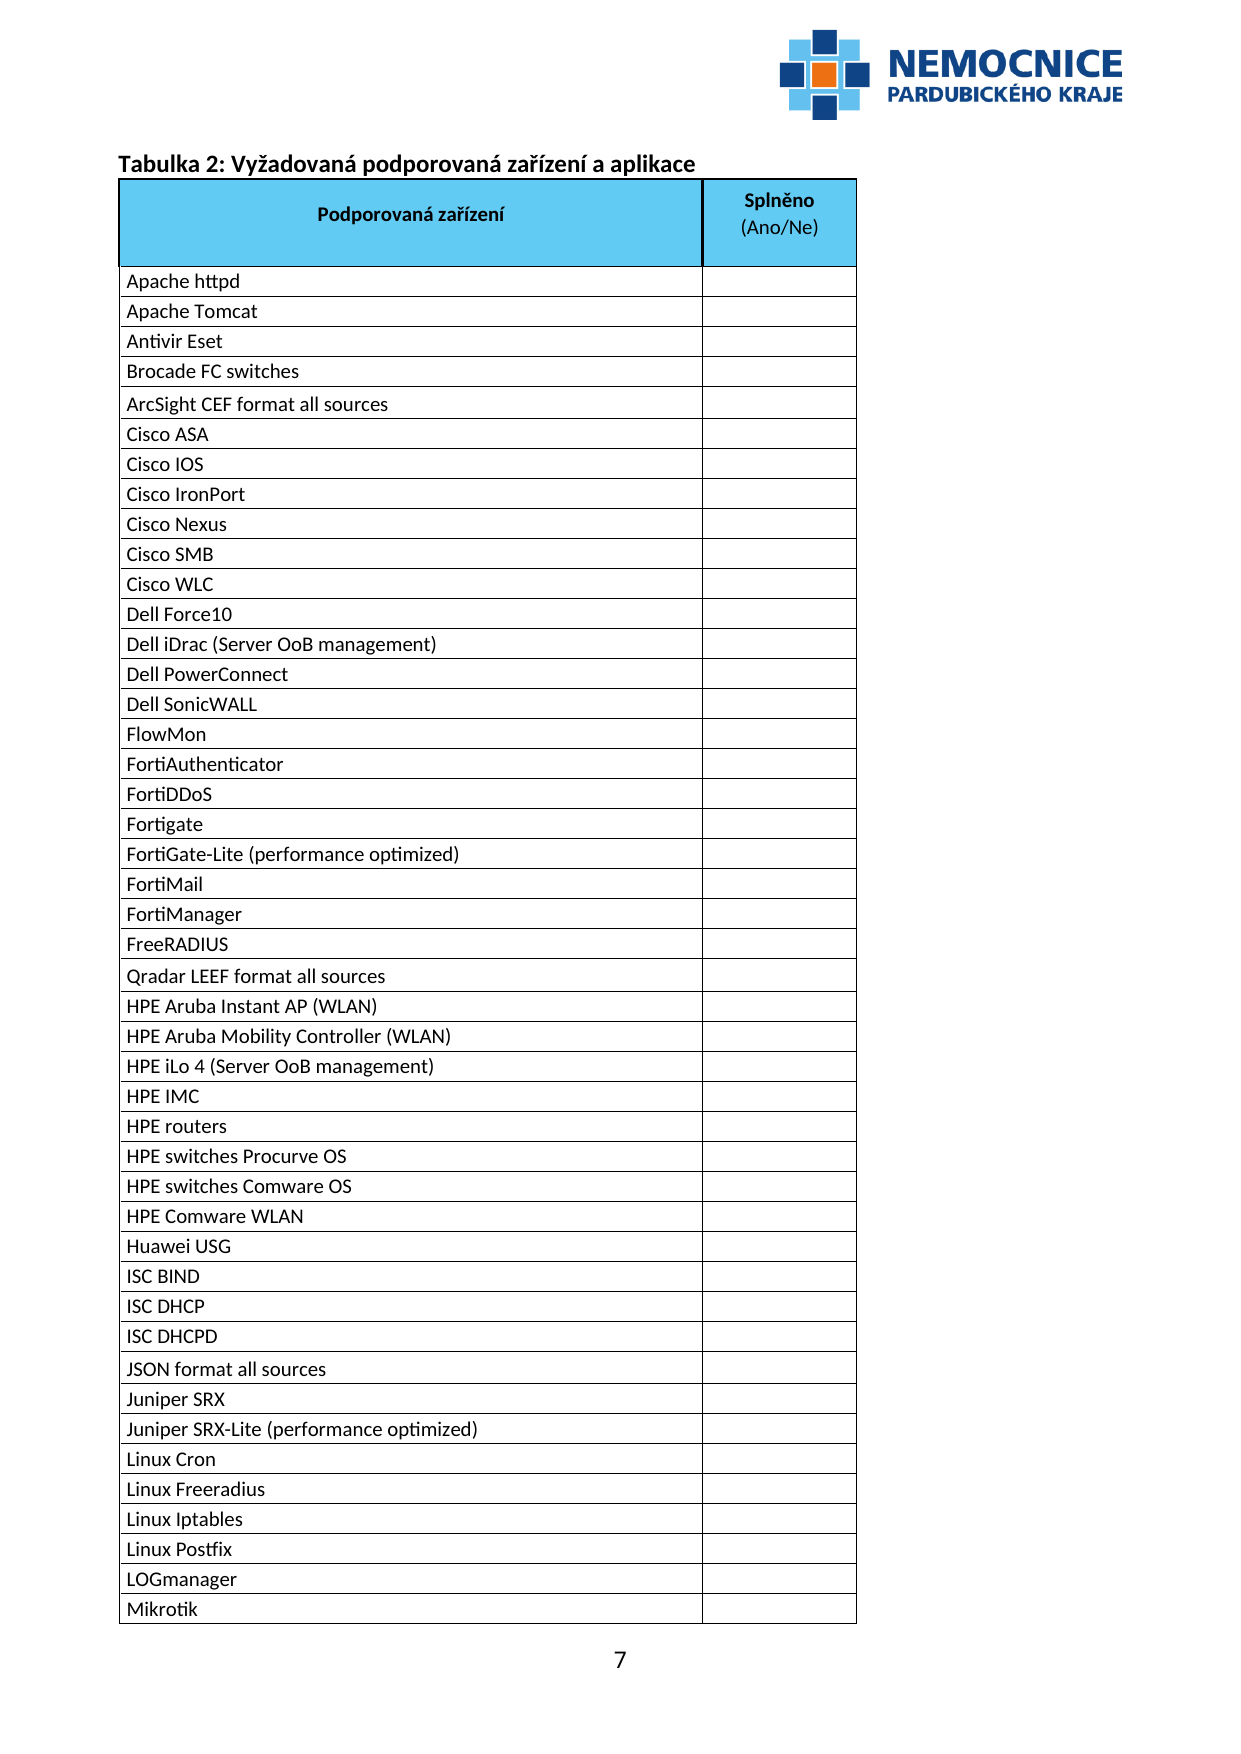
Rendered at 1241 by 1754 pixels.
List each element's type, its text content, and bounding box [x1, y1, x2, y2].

table_cell Linux Freeradius [120, 1474, 702, 1503]
table_cell [703, 1292, 856, 1321]
table_cell [703, 297, 856, 326]
table_cell [703, 1262, 856, 1291]
table_cell [703, 839, 856, 868]
table_cell HPE switches Comware OS [120, 1172, 702, 1201]
table_cell FortiAuthenticator [120, 749, 702, 778]
table_cell Cisco Nexus [120, 509, 702, 538]
table_header Splněno (Ano/Ne) [704, 180, 856, 266]
table_cell Cisco IronPort [120, 479, 702, 508]
table_cell HPE Aruba Mobility Controller (WLAN) [120, 1022, 702, 1051]
table_cell FortiDDoS [120, 779, 702, 808]
table_cell HPE Aruba Instant AP (WLAN) [120, 992, 702, 1021]
table_cell [703, 327, 856, 356]
table_header Podporovaná zařízení [120, 180, 701, 266]
table_cell [703, 387, 856, 418]
table_cell HPE IMC [120, 1082, 702, 1111]
table_cell [703, 267, 856, 296]
table_cell [703, 659, 856, 688]
table_cell [703, 1414, 856, 1443]
table_cell [703, 357, 856, 386]
table_cell [703, 1022, 856, 1051]
table_cell Qradar LEEF format all sources [120, 959, 702, 991]
table_cell [703, 749, 856, 778]
table_cell HPE routers [120, 1112, 702, 1141]
table_cell Linux Postfix [120, 1534, 702, 1563]
table_cell Juniper SRX [120, 1384, 702, 1413]
table_cell [703, 1082, 856, 1111]
table_cell [703, 719, 856, 748]
table_cell [703, 1504, 856, 1533]
table_cell Mikrotik [120, 1594, 702, 1623]
table_cell [703, 569, 856, 598]
table_cell JSON format all sources [120, 1352, 702, 1383]
table_cell Juniper SRX-Lite (performance optimized) [120, 1414, 702, 1443]
table_cell Cisco WLC [120, 569, 702, 598]
table_cell [703, 899, 856, 928]
table_cell Brocade FC switches [120, 357, 702, 386]
table_cell Apache Tomcat [120, 297, 702, 326]
table_cell [703, 1594, 856, 1623]
table_cell HPE Comware WLAN [120, 1202, 702, 1231]
table_cell [703, 629, 856, 658]
table_cell [703, 1534, 856, 1563]
table_cell [703, 959, 856, 991]
table_cell Cisco SMB [120, 539, 702, 568]
table_cell FortiMail [120, 869, 702, 898]
table_cell FlowMon [120, 719, 702, 748]
table_cell [703, 539, 856, 568]
table_cell Dell PowerConnect [120, 659, 702, 688]
table_cell Dell iDrac (Server OoB management) [120, 629, 702, 658]
table_cell [703, 809, 856, 838]
table_cell [703, 419, 856, 448]
table_cell [703, 1564, 856, 1593]
table_cell LOGmanager [120, 1564, 702, 1593]
table_cell Linux Cron [120, 1444, 702, 1473]
table_cell [703, 479, 856, 508]
table_cell [703, 1384, 856, 1413]
table_cell Cisco ASA [120, 419, 702, 448]
table_cell ISC DHCP [120, 1292, 702, 1321]
table_cell ISC DHCPD [120, 1322, 702, 1351]
table_cell [703, 599, 856, 628]
table_cell [703, 689, 856, 718]
table_cell Antivir Eset [120, 327, 702, 356]
table_cell [703, 779, 856, 808]
table_cell [703, 1172, 856, 1201]
table_cell Fortigate [120, 809, 702, 838]
table_cell FreeRADIUS [120, 929, 702, 958]
table_cell [703, 1202, 856, 1231]
table_cell [703, 869, 856, 898]
table_cell [703, 929, 856, 958]
picture [778, 28, 1123, 121]
table_cell [703, 1112, 856, 1141]
table_cell FortiManager [120, 899, 702, 928]
table_cell Apache httpd [120, 267, 702, 296]
table_cell [703, 1322, 856, 1351]
table_cell FortiGate-Lite (performance optimized) [120, 839, 702, 868]
table_cell [703, 449, 856, 478]
table_cell Huawei USG [120, 1232, 702, 1261]
table_cell [703, 509, 856, 538]
table_cell ArcSight CEF format all sources [120, 387, 702, 418]
table_cell [703, 1444, 856, 1473]
table_cell [703, 1142, 856, 1171]
table_cell Linux Iptables [120, 1504, 702, 1533]
table_cell [703, 1052, 856, 1081]
table_cell HPE switches Procurve OS [120, 1142, 702, 1171]
table_cell [703, 1474, 856, 1503]
table_cell Dell SonicWALL [120, 689, 702, 718]
table_cell Dell Force10 [120, 599, 702, 628]
table_cell ISC BIND [120, 1262, 702, 1291]
table_cell [703, 1352, 856, 1383]
table_cell HPE iLo 4 (Server OoB management) [120, 1052, 702, 1081]
text Tabulka 2: Vyžadovaná podporovaná zařízení a aplikace [118, 148, 1122, 178]
table_cell Cisco IOS [120, 449, 702, 478]
table_cell [703, 1232, 856, 1261]
table_cell [703, 992, 856, 1021]
